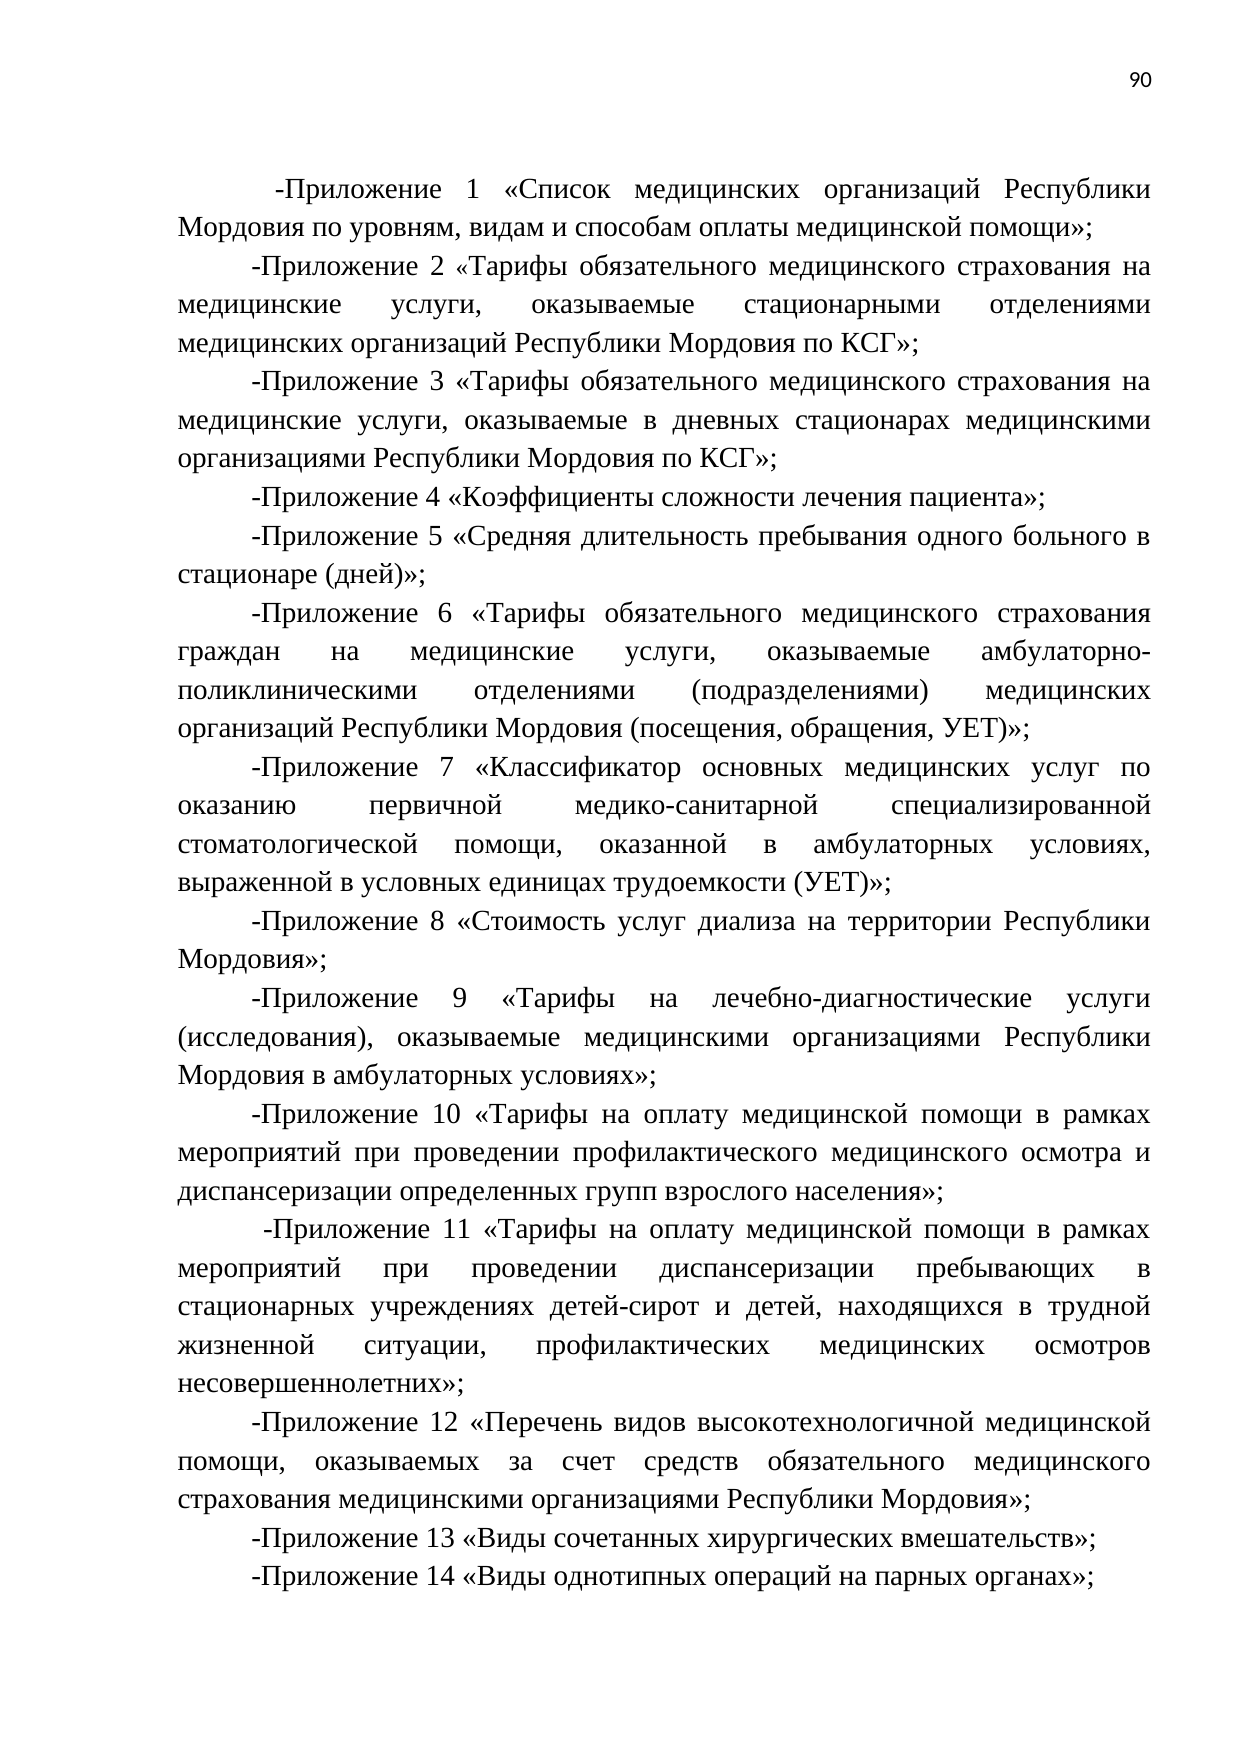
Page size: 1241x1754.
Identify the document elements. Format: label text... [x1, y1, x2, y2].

text -Приложение 4 «Коэффициенты сложности лечения пациента»; [177, 479, 1152, 513]
text -Приложение 12 «Перечень видов высокотехнологичной медицинской помощи, оказываемых за счет средств обязательного медицинского страхования медицинскими организациями Республики Мордовия»; [177, 1404, 1152, 1515]
text -Приложение 8 «Стоимость услуг диализа на территории Республики Мордовия»; [177, 903, 1152, 975]
text -Приложение 10 «Тарифы на оплату медицинской помощи в рамках мероприятий при проведении профилактического медицинского осмотра и диспансеризации определенных групп взрослого населения»; [177, 1096, 1152, 1206]
text -Приложение 13 «Виды сочетанных хирургических вмешательств»; [177, 1520, 1152, 1553]
text -Приложение 14 «Виды однотипных операций на парных органах»; [177, 1558, 1152, 1592]
text -Приложение 2 «Тарифы обязательного медицинского страхования на медицинские услуги, оказываемые стационарными отделениями медицинских организаций Республики Мордовия по КСГ»; [177, 248, 1152, 358]
text -Приложение 5 «Средняя длительность пребывания одного больного в стационаре (дней)»; [177, 518, 1152, 590]
text -Приложение 3 «Тарифы обязательного медицинского страхования на медицинские услуги, оказываемые в дневных стационарах медицинскими организациями Республики Мордовия по КСГ»; [177, 363, 1152, 474]
text -Приложение 1 «Список медицинских организаций Республики Мордовия по уровням, видам и способам оплаты медицинской помощи»; [177, 171, 1152, 243]
text -Приложение 11 «Тарифы на оплату медицинской помощи в рамках мероприятий при проведении диспансеризации пребывающих в стационарных учреждениях детей-сирот и детей, находящихся в трудной жизненной ситуации, профилактических медицинских осмотров несовершеннолетних»; [177, 1211, 1152, 1399]
text -Приложение 9 «Тарифы на лечебно-диагностические услуги (исследования), оказываемые медицинскими организациями Республики Мордовия в амбулаторных условиях»; [177, 980, 1152, 1091]
text -Приложение 6 «Тарифы обязательного медицинского страхования граждан на медицинские услуги, оказываемые амбулаторно-поликлиническими отделениями (подразделениями) медицинских организаций Республики Мордовия (посещения, обращения, УЕТ)»; [177, 595, 1152, 744]
text -Приложение 7 «Классификатор основных медицинских услуг по оказанию первичной медико-санитарной специализированной стоматологической помощи, оказанной в амбулаторных условиях, выраженной в условных единицах трудоемкости (УЕТ)»; [177, 749, 1152, 898]
